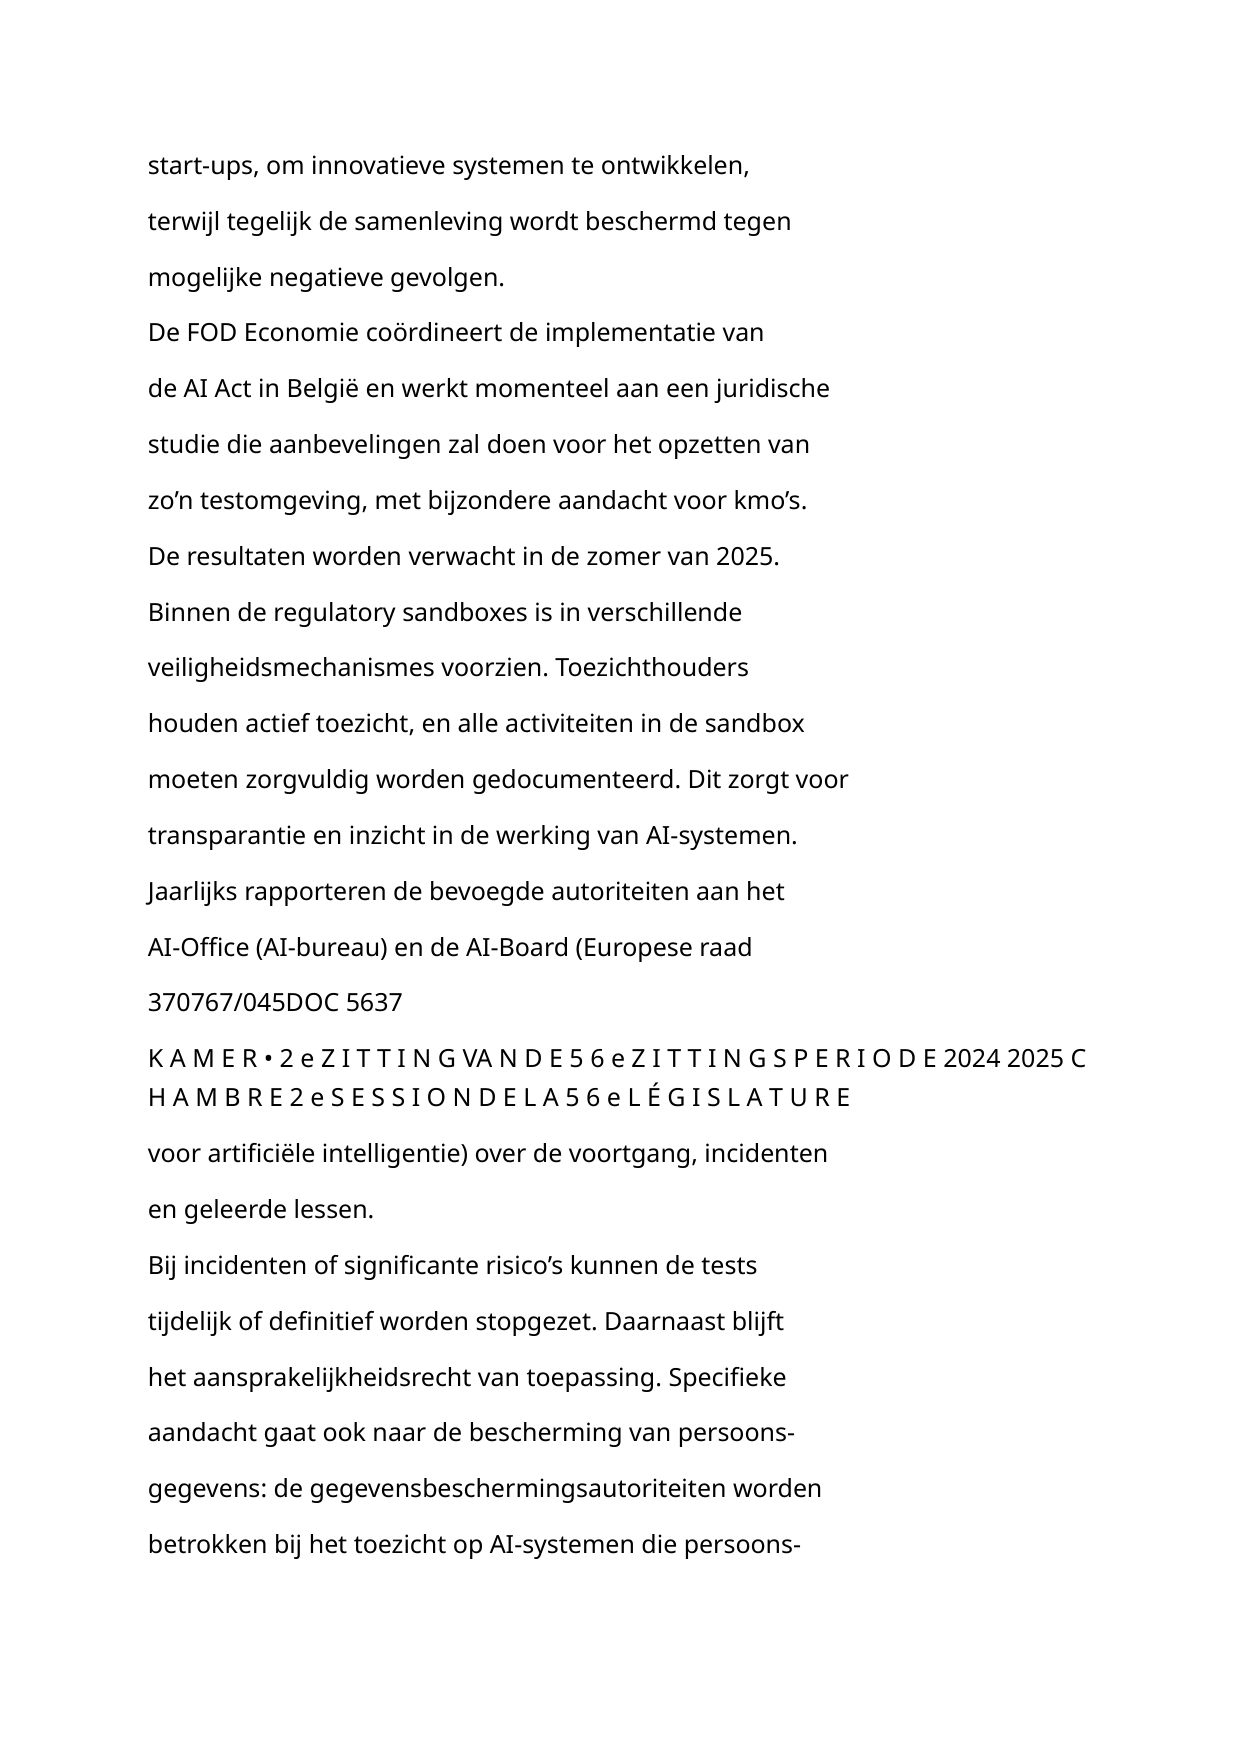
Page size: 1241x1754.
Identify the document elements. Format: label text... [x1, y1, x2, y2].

text mogelijke negatieve gevolgen. [148, 259, 1093, 293]
text zo’n testomgeving, met bijzondere aandacht voor kmo’s. [148, 483, 1093, 517]
text K A M E R • 2 e Z I T T I N G VA N D E 5 6 e Z I T T I N G S P E R I O D E 2024 2025 C H A M B R E 2 e S E S S I O N D E L A 5 6 e L É G I S L A T U R E [148, 1041, 1093, 1114]
text gegevens: de gegevensbeschermingsautoriteiten worden [148, 1471, 1093, 1505]
text De resultaten worden verwacht in de zomer van 2025. [148, 538, 1093, 572]
text moeten zorgvuldig worden gedocumenteerd. Dit zorgt voor [148, 762, 1093, 796]
text AI-Office (AI-bureau) en de AI-Board (Europese raad [148, 929, 1093, 963]
text De FOD Economie coördineert de implementatie van [148, 315, 1093, 349]
text het aansprakelijkheidsrecht van toepassing. Specifieke [148, 1359, 1093, 1393]
text transparantie en inzicht in de werking van AI-systemen. [148, 818, 1093, 852]
text en geleerde lessen. [148, 1192, 1093, 1226]
text Binnen de regulatory sandboxes is in verschillende [148, 594, 1093, 628]
text tijdelijk of definitief worden stopgezet. Daarnaast blijft [148, 1303, 1093, 1337]
text voor artificiële intelligentie) over de voortgang, incidenten [148, 1136, 1093, 1170]
text veiligheidsmechanismes voorzien. Toezichthouders [148, 650, 1093, 684]
text Jaarlijks rapporteren de bevoegde autoriteiten aan het [148, 873, 1093, 907]
text betrokken bij het toezicht op AI-systemen die persoons- [148, 1527, 1093, 1561]
text aandacht gaat ook naar de bescherming van persoons- [148, 1415, 1093, 1449]
text Bij incidenten of significante risico’s kunnen de tests [148, 1248, 1093, 1282]
text start-ups, om innovatieve systemen te ontwikkelen, [148, 148, 1093, 182]
text houden actief toezicht, en alle activiteiten in de sandbox [148, 706, 1093, 740]
text de AI Act in België en werkt momenteel aan een juridische [148, 371, 1093, 405]
text terwijl tegelijk de samenleving wordt beschermd tegen [148, 203, 1093, 237]
text 370767/045DOC 5637 [148, 985, 1093, 1019]
text studie die aanbevelingen zal doen voor het opzetten van [148, 427, 1093, 461]
